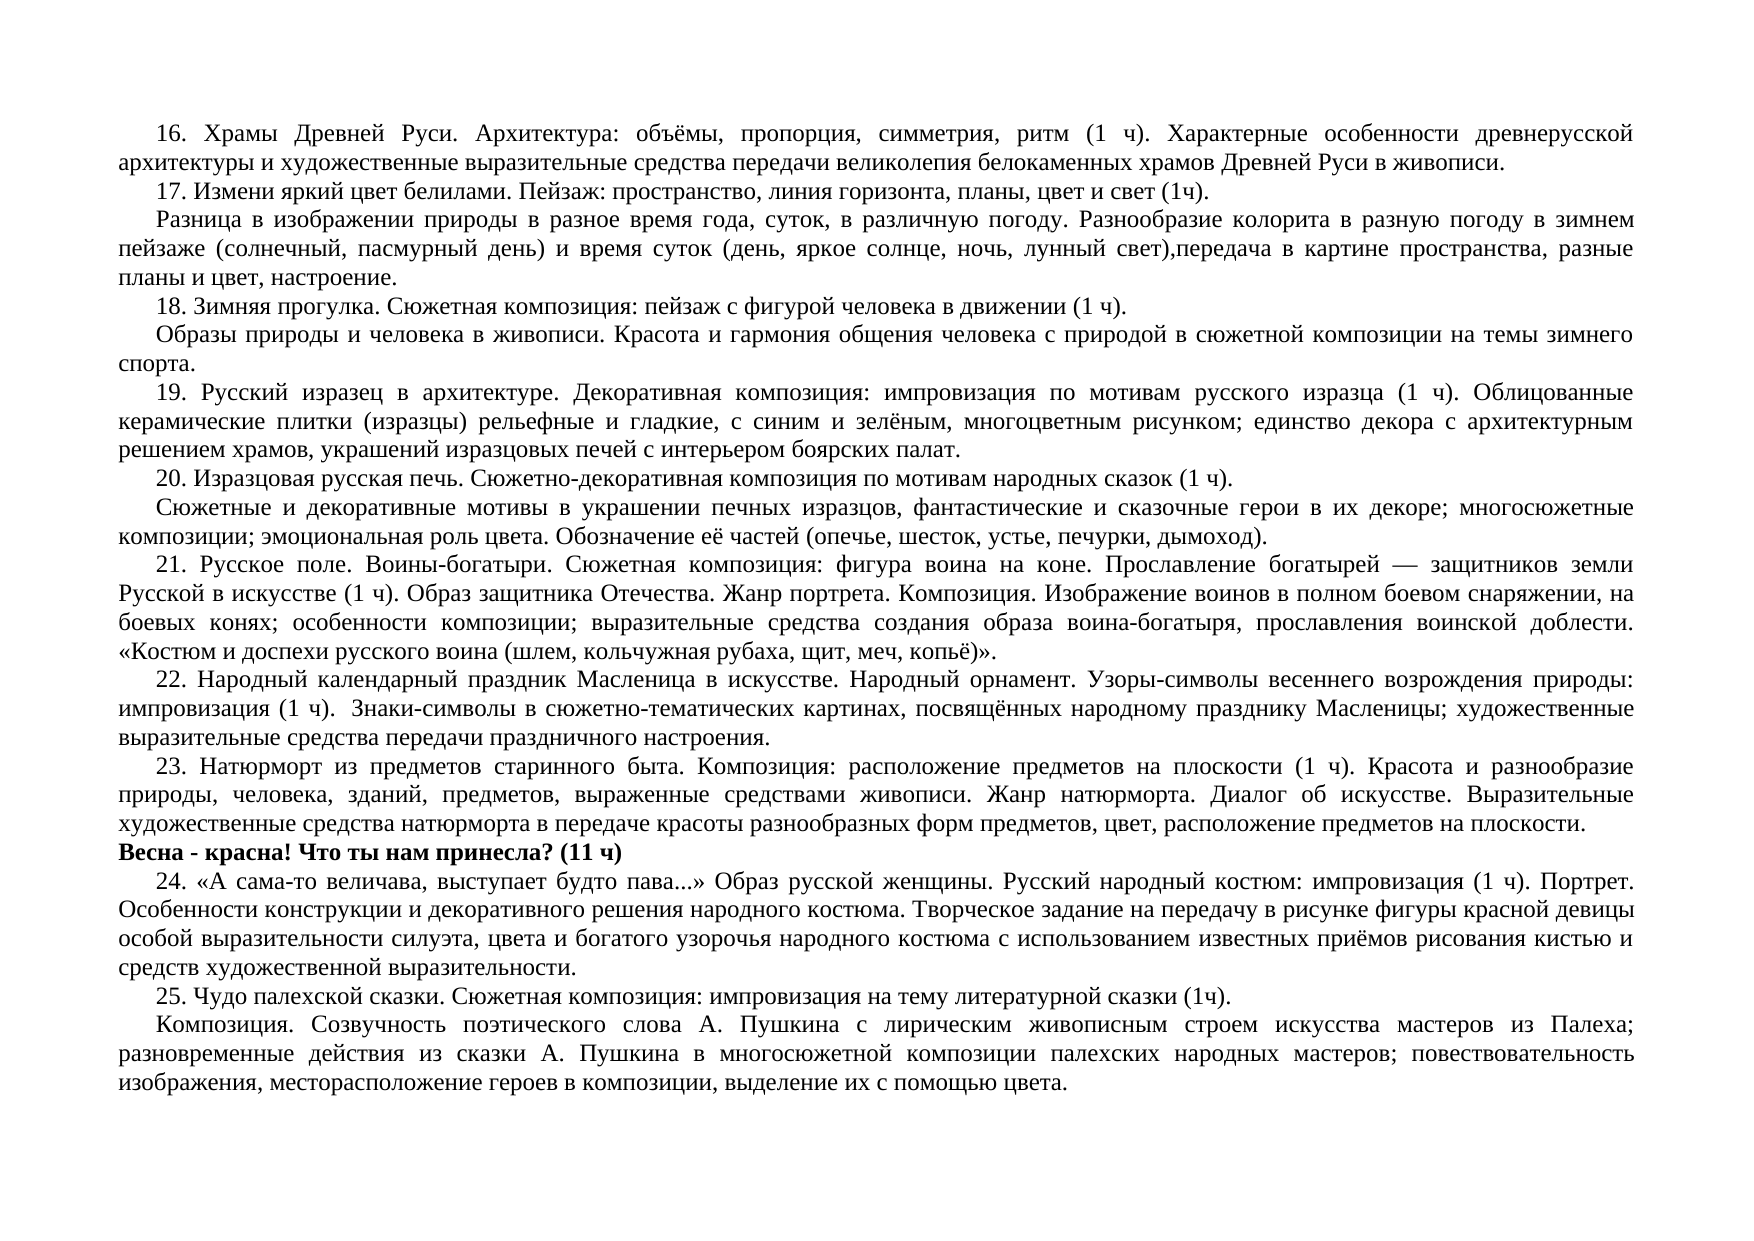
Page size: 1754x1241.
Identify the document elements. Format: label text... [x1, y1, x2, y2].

text Образы природы и человека в живописи. Красота и гармония общения человека с природой в сюжетной композиции на темы зимнего спорта. [118, 319, 1636, 377]
text 16. Храмы Древней Руси. Архитектура: объёмы, пропорция, симметрия, ритм (1 ч). Характерные особенности древнерусской архитектуры и художественные выразительные средства передачи великолепия белокаменных храмов Древней Руси в живописи. [118, 118, 1636, 176]
text 24. «А сама-то величава, выступает будто пава...» Образ русской женщины. Русский народный костюм: импровизация (1 ч). Портрет. Особенности конструкции и декоративного решения народного костюма. Творческое задание на передачу в рисунке фигуры красной девицы особой выразительности силуэта, цвета и богатого узорочья народного костюма с использованием известных приёмов рисования кистью и средств художественной выразительности. [118, 866, 1636, 981]
text 21. Русское поле. Воины-богатыри. Сюжетная композиция: фигура воина на коне. Прославление богатырей — защитников земли Русской в искусстве (1 ч). Образ защитника Отечества. Жанр портрета. Композиция. Изображение воинов в полном боевом снаряжении, на боевых конях; особенности композиции; выразительные средства создания образа воина-богатыря, прославления воинской доблести. «Костюм и доспехи русского воина (шлем, кольчужная рубаха, щит, меч, копьё)». [118, 549, 1636, 664]
text 19. Русский изразец в архитектуре. Декоративная композиция: импровизация по мотивам русского изразца (1 ч). Облицованные керамические плитки (изразцы) рельефные и гладкие, с синим и зелёным, многоцветным рисунком; единство декора с архитектурным решением храмов, украшений изразцовых печей с интерьером боярских палат. [118, 377, 1636, 463]
text 18. Зимняя прогулка. Сюжетная композиция: пейзаж с фигурой человека в движении (1 ч). [118, 291, 1636, 319]
text 17. Измени яркий цвет белилами. Пейзаж: пространство, линия горизонта, планы, цвет и свет (1ч). [118, 176, 1636, 204]
text Композиция. Созвучность поэтического слова А. Пушкина с лирическим живописным строем искусства мастеров из Палеха; разновременные действия из сказки А. Пушкина в многосюжетной композиции палехских народных мастеров; повествовательность изображения, месторасположение героев в композиции, выделение их с помощью цвета. [118, 1009, 1636, 1096]
text 20. Изразцовая русская печь. Сюжетно-декоративная композиция по мотивам народных сказок (1 ч). [118, 463, 1636, 492]
text Разница в изображении природы в разное время года, суток, в различную погоду. Разнообразие колорита в разную погоду в зимнем пейзаже (солнечный, пасмурный день) и время суток (день, яркое солнце, ночь, лунный свет),передача в картине пространства, разные планы и цвет, настроение. [118, 204, 1636, 291]
text Весна - красна! Что ты нам принесла? (11 ч) [118, 837, 1636, 866]
text Сюжетные и декоративные мотивы в украшении печных изразцов, фантастические и сказочные герои в их декоре; многосюжетные композиции; эмоциональная роль цвета. Обозначение её частей (опечье, шесток, устье, печурки, дымоход). [118, 492, 1636, 549]
text 25. Чудо палехской сказки. Сюжетная композиция: импровизация на тему литературной сказки (1ч). [118, 981, 1636, 1009]
text 22. Народный календарный праздник Масленица в искусстве. Народный орнамент. Узоры-символы весеннего возрождения природы: импровизация (1 ч). Знаки-символы в сюжетно-тематических картинах, посвящённых народному празднику Масленицы; художественные выразительные средства передачи праздничного настроения. [118, 664, 1636, 751]
text 23. Натюрморт из предметов старинного быта. Композиция: расположение предметов на плоскости (1 ч). Красота и разнообразие природы, человека, зданий, предметов, выраженные средствами живописи. Жанр натюрморта. Диалог об искусстве. Выразительные художественные средства натюрморта в передаче красоты разнообразных форм предметов, цвет, расположение предметов на плоскости. [118, 751, 1636, 837]
